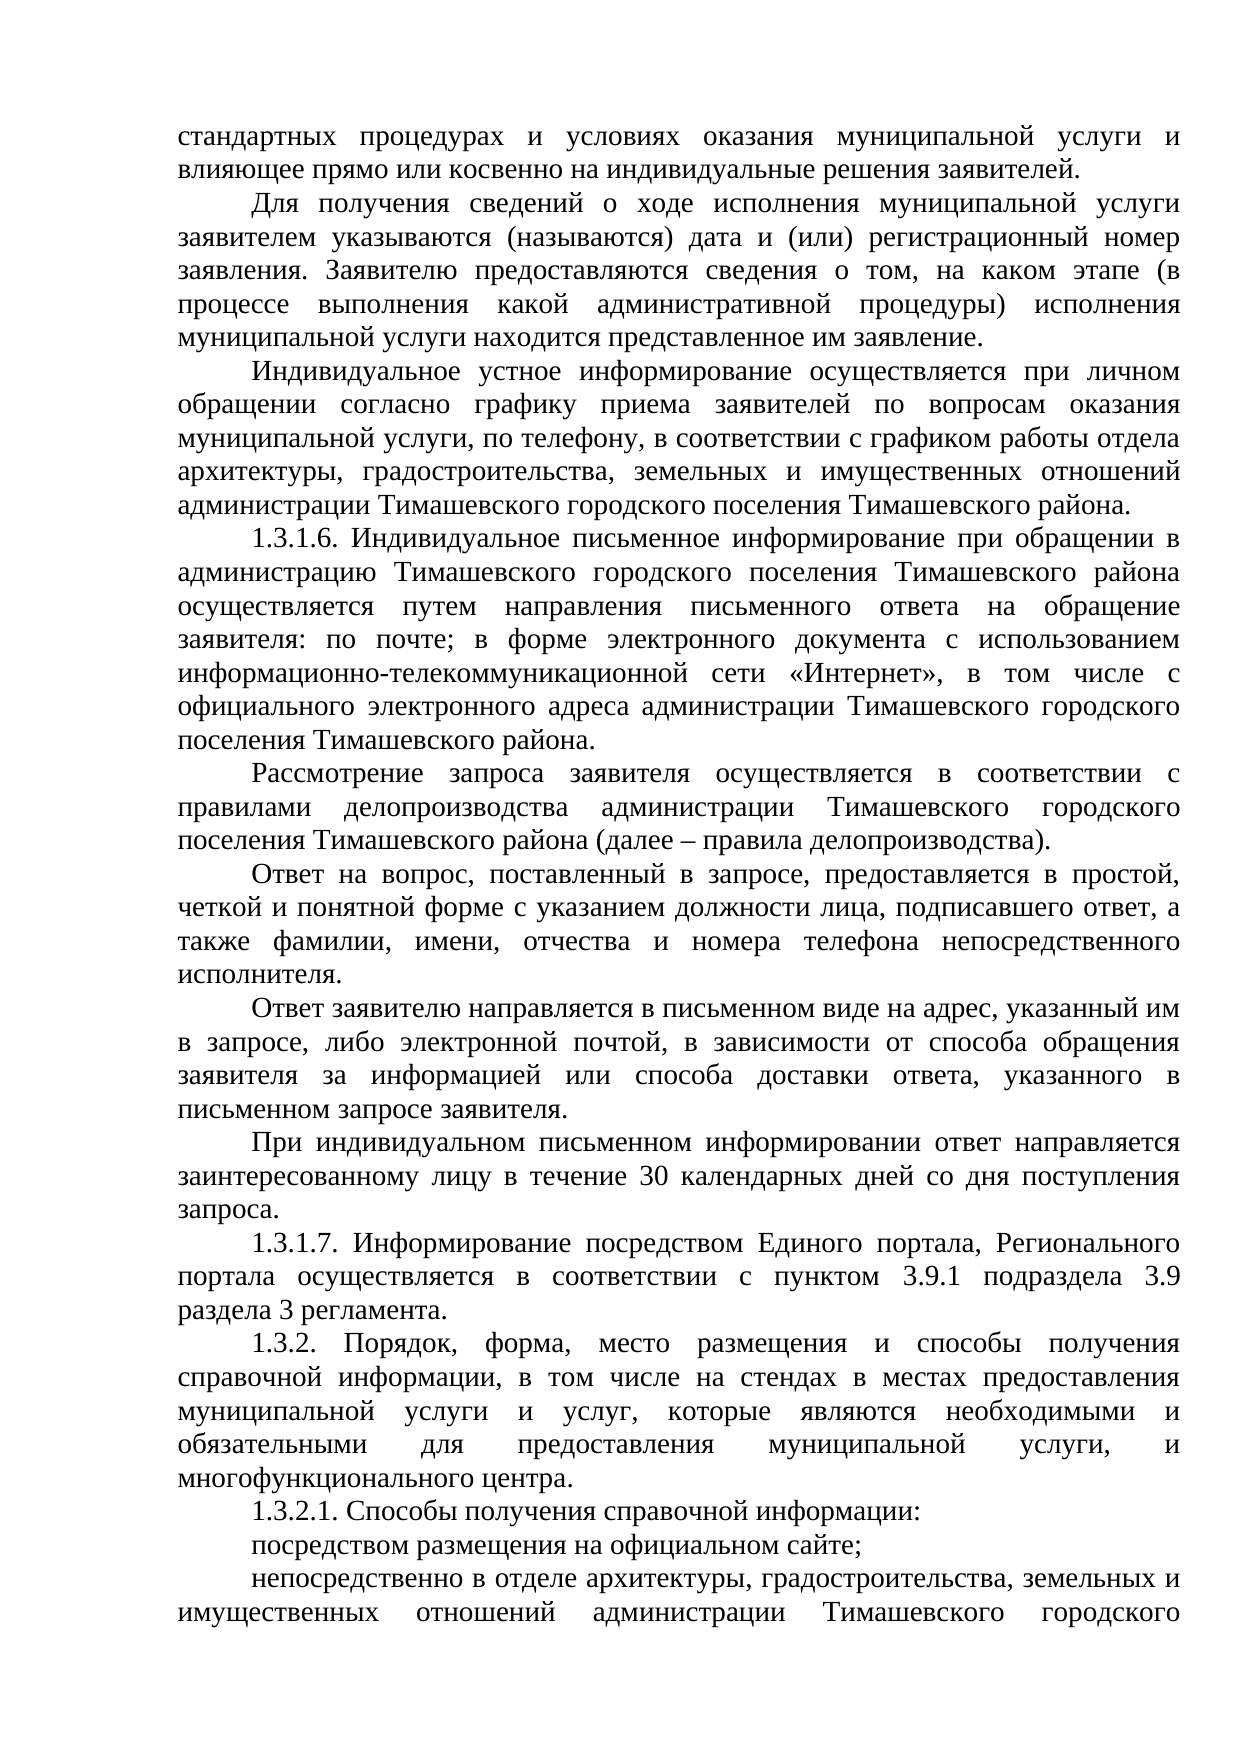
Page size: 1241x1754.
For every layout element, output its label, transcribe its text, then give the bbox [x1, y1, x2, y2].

text 1.3.1.7. Информирование посредством Единого портала, Регионального портала осуществляется в соответствии с пунктом 3.9.1 подраздела 3.9 раздела 3 регламента. [177, 1225, 1181, 1326]
text 1.3.2. Порядок, форма, место размещения и способы получения справочной информации, в том числе на стендах в местах предоставления муниципальной услуги и услуг, которые являются необходимыми и обязательными для предоставления муниципальной услуги, и многофункционального центра. [177, 1326, 1181, 1493]
text 1.3.1.6. Индивидуальное письменное информирование при обращении в администрацию Тимашевского городского поселения Тимашевского района осуществляется путем направления письменного ответа на обращение заявителя: по почте; в форме электронного документа с использованием информационно-телекоммуникационной сети «Интернет», в том числе с официального электронного адреса администрации Тимашевского городского поселения Тимашевского района. [177, 521, 1181, 755]
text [177, 1560, 1181, 1627]
text 1.3.2.1. Способы получения справочной информации: [177, 1493, 1181, 1527]
text посредством размещения на официальном сайте; [177, 1527, 1181, 1560]
text Ответ на вопрос, поставленный в запросе, предоставляется в простой, четкой и понятной форме с указанием должности лица, подписавшего ответ, а также фамилии, имени, отчества и номера телефона непосредственного исполнителя. [177, 856, 1181, 990]
text Для получения сведений о ходе исполнения муниципальной услуги заявителем указываются (называются) дата и (или) регистрационный номер заявления. Заявителю предоставляются сведения о том, на каком этапе (в процессе выполнения какой административной процедуры) исполнения муниципальной услуги находится представленное им заявление. [177, 185, 1181, 353]
text Рассмотрение запроса заявителя осуществляется в соответствии с правилами делопроизводства администрации Тимашевского городского поселения Тимашевского района (далее – правила делопроизводства). [177, 755, 1181, 856]
text Индивидуальное устное информирование осуществляется при личном обращении согласно графику приема заявителей по вопросам оказания муниципальной услуги, по телефону, в соответствии с графиком работы отдела архитектуры, градостроительства, земельных и имущественных отношений администрации Тимашевского городского поселения Тимашевского района. [177, 353, 1181, 521]
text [177, 118, 1181, 185]
text При индивидуальном письменном информировании ответ направляется заинтересованному лицу в течение 30 календарных дней со дня поступления запроса. [177, 1124, 1181, 1225]
text Ответ заявителю направляется в письменном виде на адрес, указанный им в запросе, либо электронной почтой, в зависимости от способа обращения заявителя за информацией или способа доставки ответа, указанного в письменном запросе заявителя. [177, 990, 1181, 1124]
